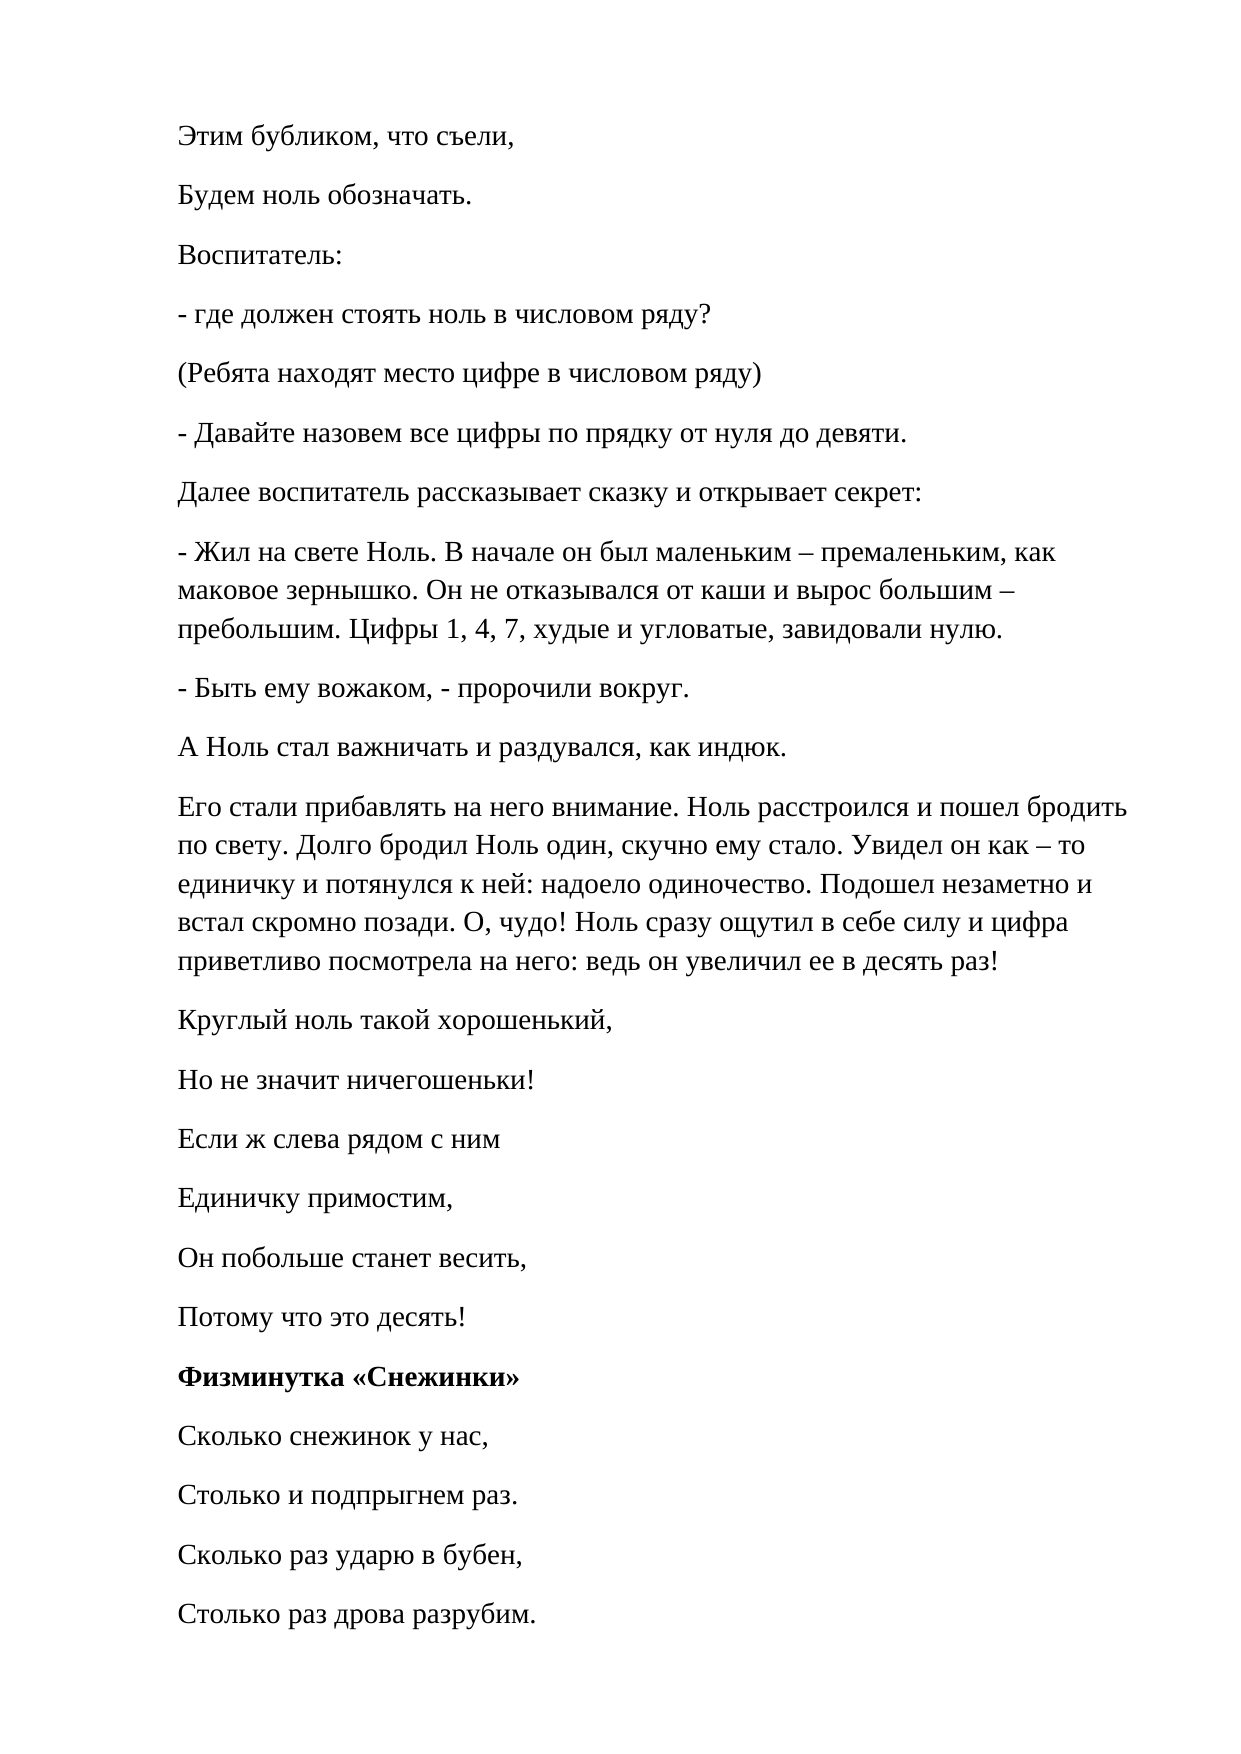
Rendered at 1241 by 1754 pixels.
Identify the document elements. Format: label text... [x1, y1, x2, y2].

text Если ж слева рядом с ним [177, 1121, 1152, 1155]
text Круглый ноль такой хорошенький, [177, 1002, 1152, 1036]
text Будем ноль обозначать. [177, 177, 1152, 211]
text Его стали прибавлять на него внимание. Ноль расстроился и пошел бродить по свету. Долго бродил Ноль один, скучно ему стало. Увидел он как – то единичку и потянулся к ней: надоело одиночество. Подошел незаметно и встал скромно позади. О, чудо! Ноль сразу ощутил в себе силу и цифра приветливо посмотрела на него: ведь он увеличил ее в десять раз! [177, 789, 1152, 977]
text - где должен стоять ноль в числовом ряду? [177, 296, 1152, 330]
text - Жил на свете Ноль. В начале он был маленьким – премаленьким, как маковое зернышко. Он не отказывался от каши и вырос большим – пребольшим. Цифры 1, 4, 7, худые и угловатые, завидовали нулю. [177, 534, 1152, 644]
text Единичку примостим, [177, 1181, 1152, 1214]
text Но не значит ничегошеньки! [177, 1062, 1152, 1095]
text - Давайте назовем все цифры по прядку от нуля до девяти. [177, 415, 1152, 448]
text Далее воспитатель рассказывает сказку и открывает секрет: [177, 474, 1152, 508]
text Воспитатель: [177, 237, 1152, 270]
text Сколько раз ударю в бубен, [177, 1537, 1152, 1570]
text Потому что это десять! [177, 1299, 1152, 1333]
text Столько раз дрова разрубим. [177, 1596, 1152, 1630]
text Он побольше станет весить, [177, 1240, 1152, 1273]
text А Ноль стал важничать и раздувался, как индюк. [177, 729, 1152, 763]
text - Быть ему вожаком, - пророчили вокруг. [177, 670, 1152, 704]
text Физминутка «Снежинки» [177, 1359, 1152, 1392]
text Этим бубликом, что съели, [177, 118, 1152, 152]
text (Ребята находят место цифре в числовом ряду) [177, 356, 1152, 389]
text Столько и подпрыгнем раз. [177, 1477, 1152, 1511]
text Сколько снежинок у нас, [177, 1418, 1152, 1452]
